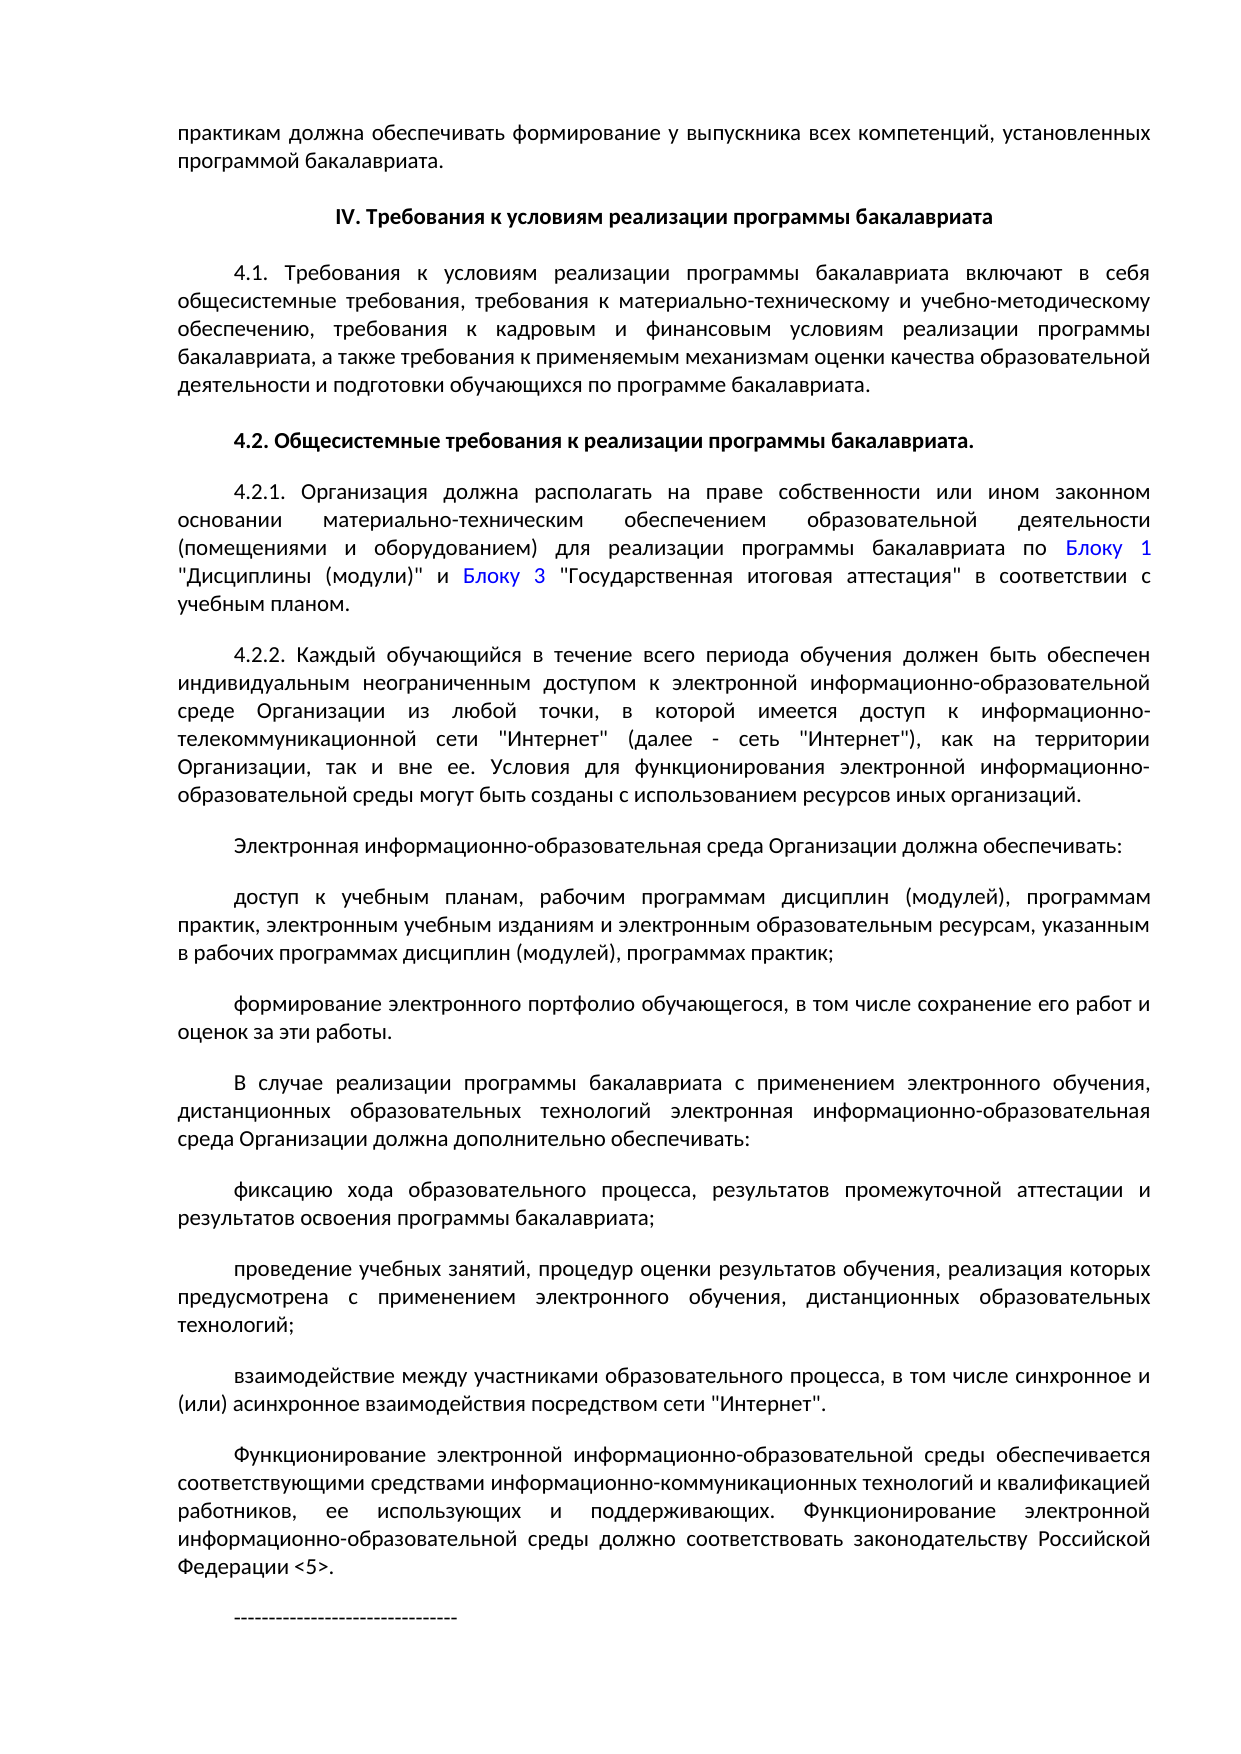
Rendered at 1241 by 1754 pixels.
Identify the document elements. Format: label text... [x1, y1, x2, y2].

text фиксацию хода образовательного процесса, результатов промежуточной аттестации и результатов освоения программы бакалавриата; [177, 1175, 1152, 1231]
text 4.2.2. Каждый обучающийся в течение всего периода обучения должен быть обеспечен индивидуальным неограниченным доступом к электронной информационно-образовательной среде Организации из любой точки, в которой имеется доступ к информационно-телекоммуникационной сети "Интернет" (далее - сеть "Интернет"), как на территории Организации, так и вне ее. Условия для функционирования электронной информационно-образовательной среды могут быть созданы с использованием ресурсов иных организаций. [177, 640, 1152, 808]
text Функционирование электронной информационно-образовательной среды обеспечивается соответствующими средствами информационно-коммуникационных технологий и квалификацией работников, ее использующих и поддерживающих. Функционирование электронной информационно-образовательной среды должно соответствовать законодательству Российской Федерации <5>. [177, 1440, 1152, 1580]
title IV. Требования к условиям реализации программы бакалавриата [177, 202, 1152, 230]
text формирование электронного портфолио обучающегося, в том числе сохранение его работ и оценок за эти работы. [177, 989, 1152, 1045]
text проведение учебных занятий, процедур оценки результатов обучения, реализация которых предусмотрена с применением электронного обучения, дистанционных образовательных технологий; [177, 1254, 1152, 1338]
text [177, 118, 1152, 174]
text взаимодействие между участниками образовательного процесса, в том числе синхронное и (или) асинхронное взаимодействия посредством сети "Интернет". [177, 1361, 1152, 1417]
title 4.2. Общесистемные требования к реализации программы бакалавриата. [177, 426, 1152, 454]
text 4.2.1. Организация должна располагать на праве собственности или ином законном основании материально-техническим обеспечением образовательной деятельности (помещениями и оборудованием) для реализации программы бакалавриата по Блоку 1 "Дисциплины (модули)" и Блоку 3 "Государственная итоговая аттестация" в соответствии с учебным планом. [177, 477, 1152, 617]
text В случае реализации программы бакалавриата с применением электронного обучения, дистанционных образовательных технологий электронная информационно-образовательная среда Организации должна дополнительно обеспечивать: [177, 1068, 1152, 1152]
text доступ к учебным планам, рабочим программам дисциплин (модулей), программам практик, электронным учебным изданиям и электронным образовательным ресурсам, указанным в рабочих программах дисциплин (модулей), программах практик; [177, 882, 1152, 966]
text Электронная информационно-образовательная среда Организации должна обеспечивать: [177, 831, 1152, 859]
text 4.1. Требования к условиям реализации программы бакалавриата включают в себя общесистемные требования, требования к материально-техническому и учебно-методическому обеспечению, требования к кадровым и финансовым условиям реализации программы бакалавриата, а также требования к применяемым механизмам оценки качества образовательной деятельности и подготовки обучающихся по программе бакалавриата. [177, 258, 1152, 398]
text -------------------------------- [177, 1603, 1152, 1631]
